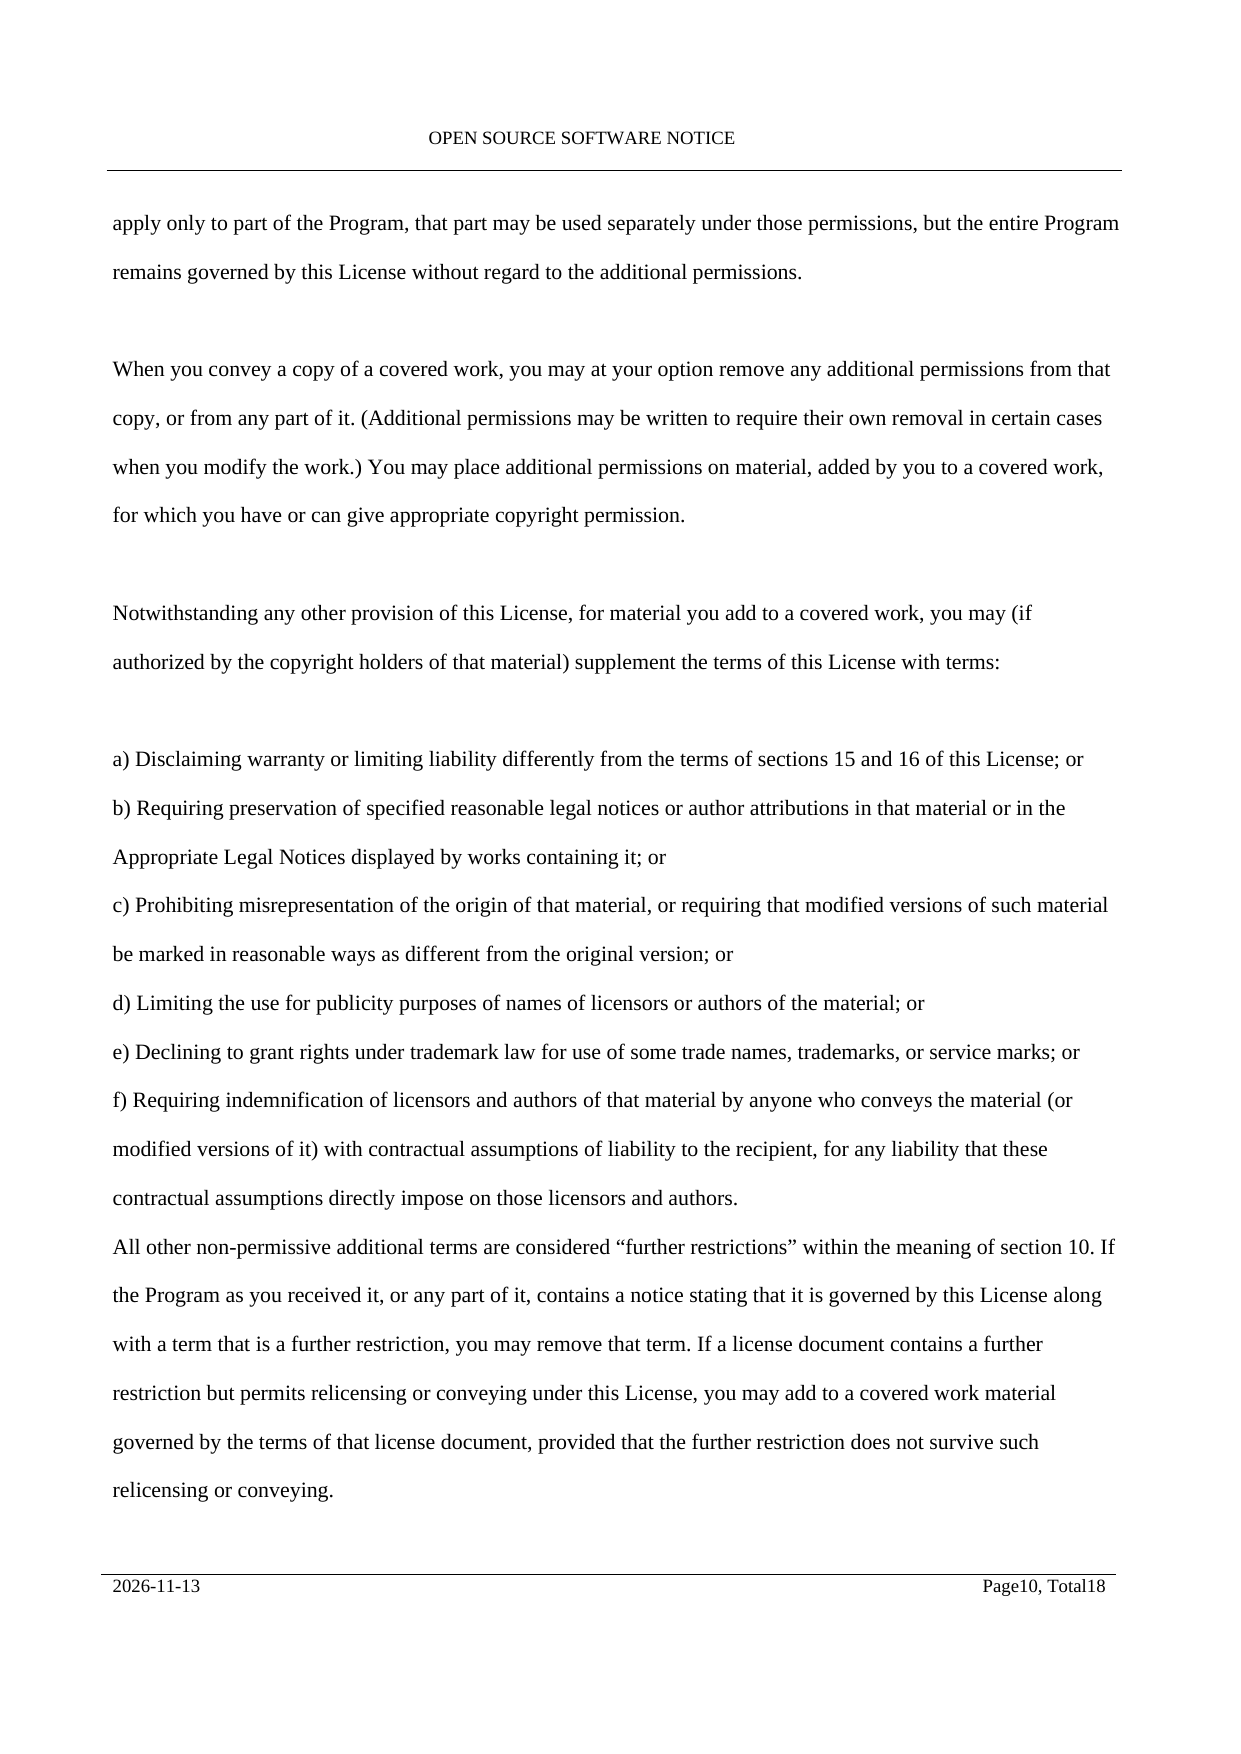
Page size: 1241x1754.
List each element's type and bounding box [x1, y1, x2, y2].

text [112, 206, 1128, 1506]
